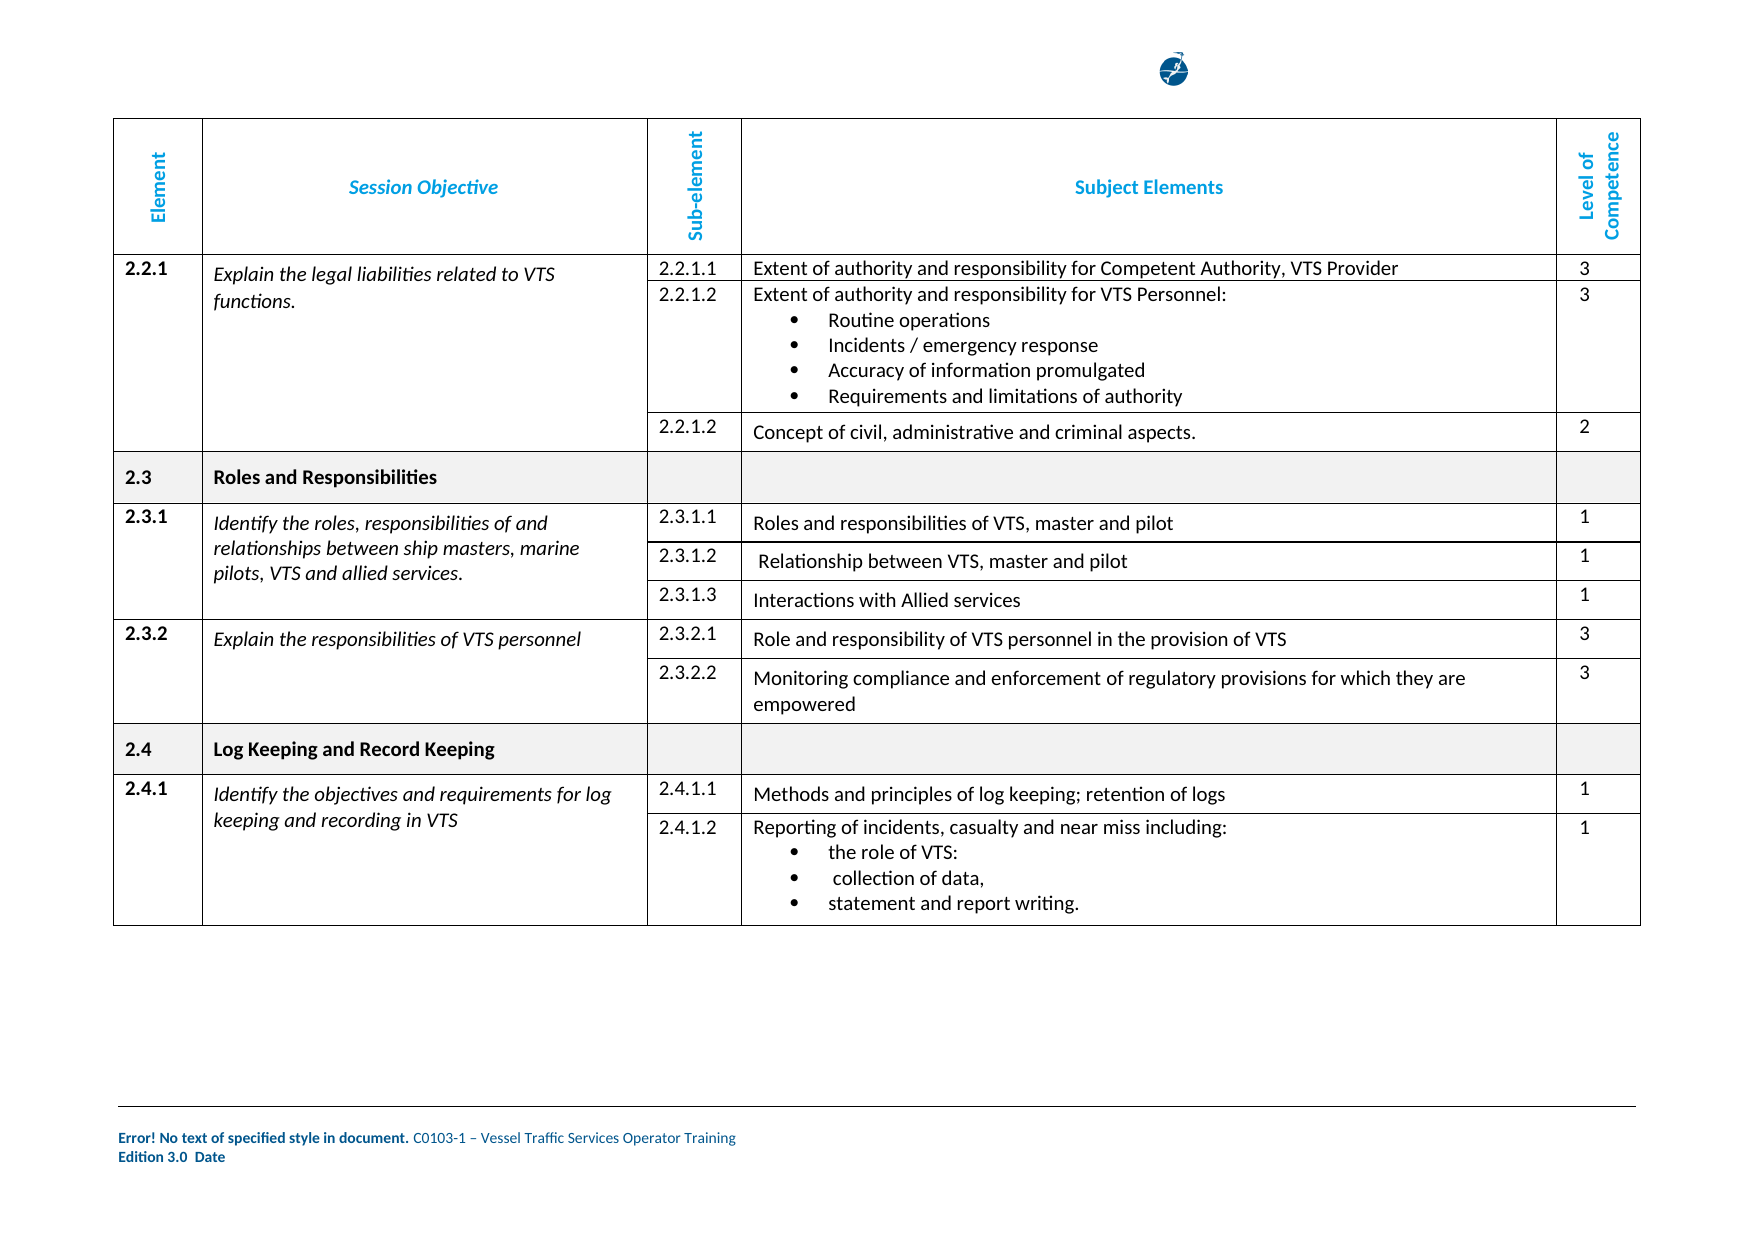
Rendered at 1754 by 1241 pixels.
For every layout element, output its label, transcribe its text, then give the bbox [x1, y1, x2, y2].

table_cell 1 [1557, 504, 1640, 541]
table_cell Methods and principles of log keeping; retention of logs [742, 775, 1556, 813]
table_cell 2.4.1.2 [648, 814, 741, 925]
table_cell 2.3.1.2 [648, 543, 741, 580]
table_cell 2.4.1 [114, 775, 202, 925]
table_cell 2.2.1.2 [648, 281, 741, 412]
table_cell 3 [1557, 620, 1640, 658]
table_header Level of Competence [1557, 119, 1640, 254]
table_cell 2.2.1.2 [648, 413, 741, 451]
table_cell 2.3.1 [114, 504, 202, 619]
table_cell Roles and responsibilities of VTS, master and pilot [742, 504, 1556, 541]
table_cell [742, 724, 1556, 774]
table_cell Concept of civil, administrative and criminal aspects. [742, 413, 1556, 451]
table_cell Extent of authority and responsibility for Competent Authority, VTS Provider [742, 255, 1556, 280]
table_header Session Objective [203, 119, 647, 254]
table_cell Roles and Responsibilities [203, 452, 647, 502]
table_cell 2.3 [114, 452, 202, 502]
table_cell Identify the roles, responsibilities of and relationships between ship masters, marine pilots, VTS and allied services. [203, 504, 647, 619]
table_cell 2.4.1.1 [648, 775, 741, 813]
table_cell 2.3.1.3 [648, 581, 741, 619]
table_cell Explain the legal liabilities related to VTS functions. [203, 255, 647, 451]
picture [1128, 2, 1247, 118]
table_cell 2.3.2.1 [648, 620, 741, 658]
table_cell 3 [1557, 281, 1640, 412]
table_cell 3 [1557, 659, 1640, 723]
table_cell [1557, 452, 1640, 502]
table_cell Reporting of incidents, casualty and near miss including: the role of VTS: collection of data, statement and report writing. [742, 814, 1556, 925]
table_header Element [114, 119, 202, 254]
table_cell [648, 724, 741, 774]
table_cell Identify the objectives and requirements for log keeping and recording in VTS [203, 775, 647, 925]
table_header Subject Elements [742, 119, 1556, 254]
table_cell Role and responsibility of VTS personnel in the provision of VTS [742, 620, 1556, 658]
table_cell 2.2.1.1 [648, 255, 741, 280]
table_cell [1557, 724, 1640, 774]
table_cell 2 [1557, 413, 1640, 451]
table_cell Extent of authority and responsibility for VTS Personnel: Routine operations Incidents / emergency response Accuracy of information promulgated Requirements and limitations of authority [742, 281, 1556, 412]
table_cell Explain the responsibilities of VTS personnel [203, 620, 647, 723]
table_cell 3 [1557, 255, 1640, 280]
table_cell 2.3.2.2 [648, 659, 741, 723]
table_cell [742, 452, 1556, 502]
table_cell 2.4 [114, 724, 202, 774]
table_cell 1 [1557, 814, 1640, 925]
table_cell Relationship between VTS, master and pilot [742, 543, 1556, 580]
table_cell 2.3.2 [114, 620, 202, 723]
table_cell 1 [1557, 581, 1640, 619]
table_header Sub-element [648, 119, 741, 254]
table_cell 2.2.1 [114, 255, 202, 451]
table_cell 1 [1557, 543, 1640, 580]
table_cell 1 [1557, 775, 1640, 813]
table_cell Log Keeping and Record Keeping [203, 724, 647, 774]
table_cell 2.3.1.1 [648, 504, 741, 541]
table_cell [648, 452, 741, 502]
table_cell Monitoring compliance and enforcement of regulatory provisions for which they are empowered [742, 659, 1556, 723]
table_cell Interactions with Allied services [742, 581, 1556, 619]
